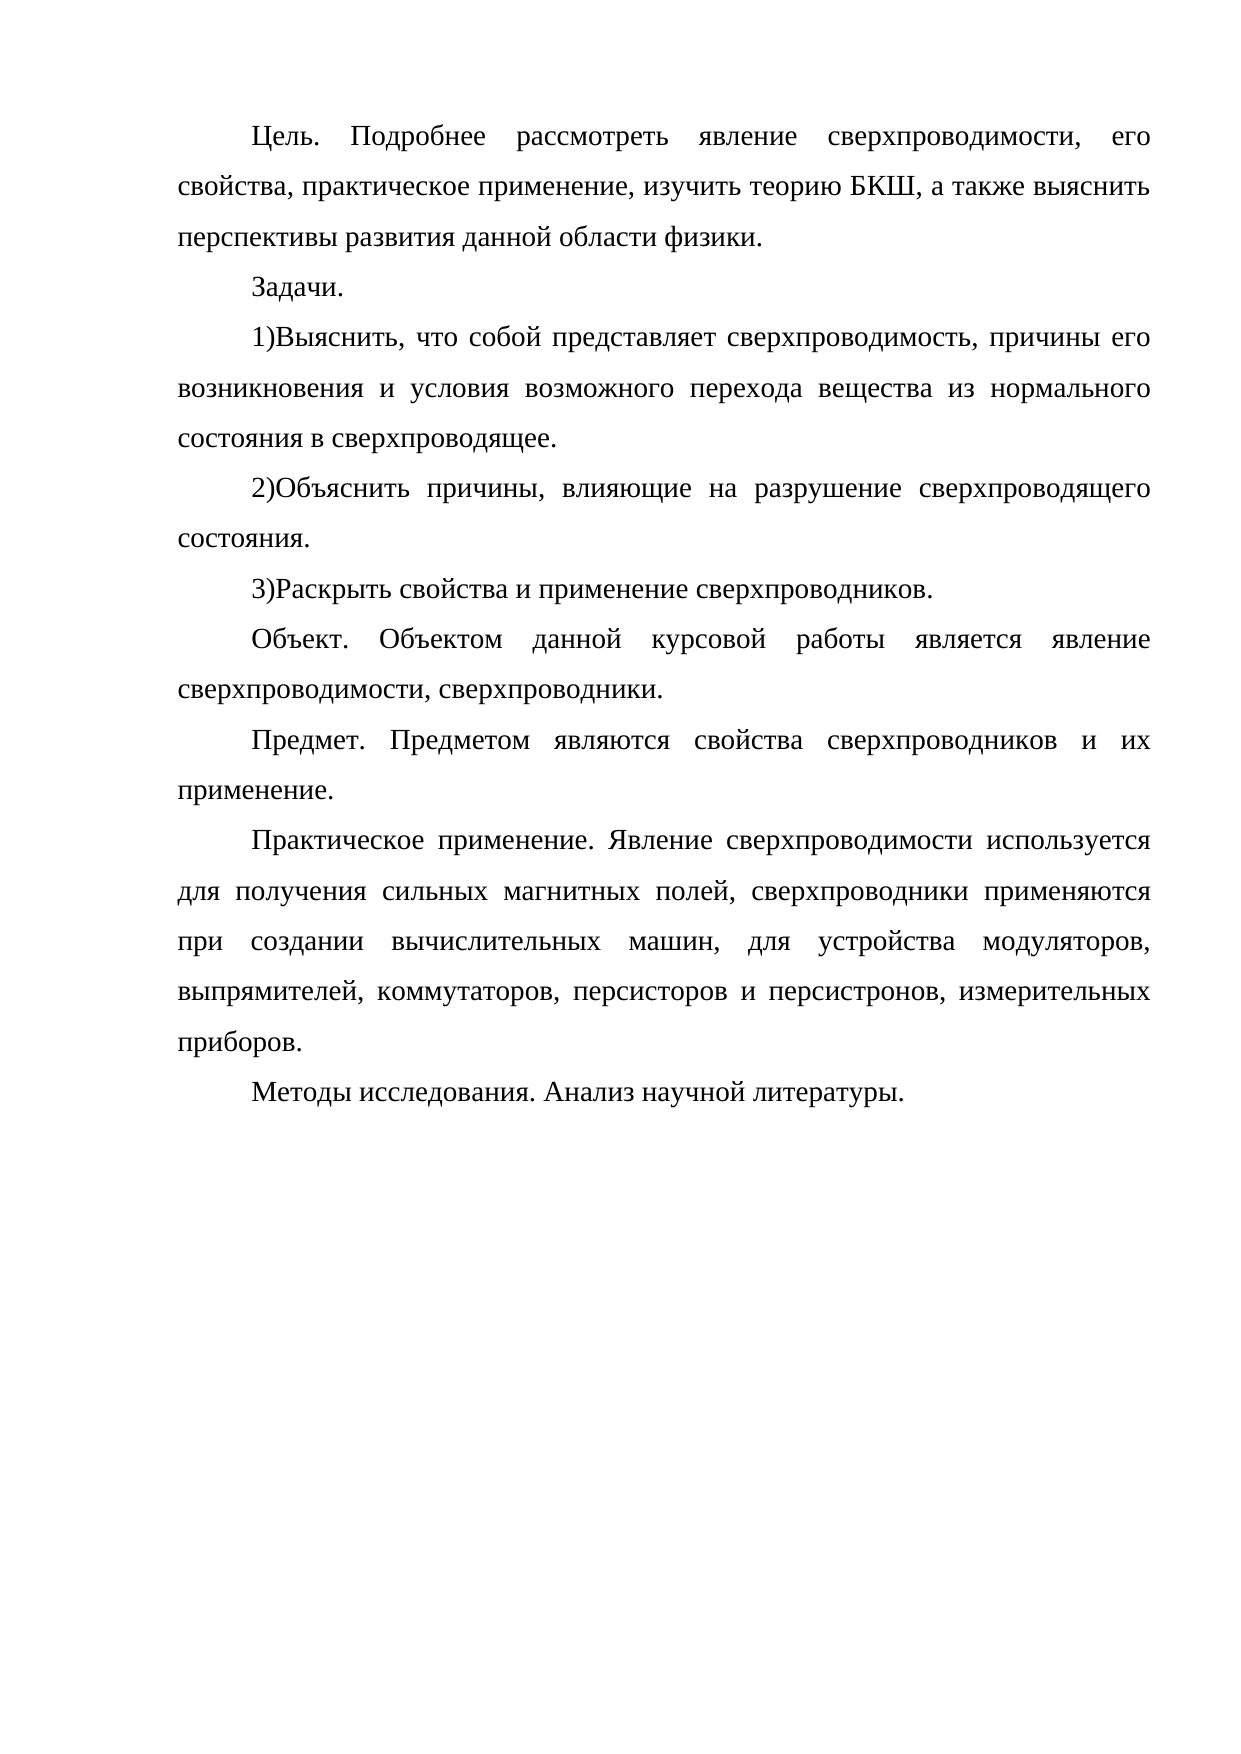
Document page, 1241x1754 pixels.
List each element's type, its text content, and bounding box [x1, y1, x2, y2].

text Методы исследования. Анализ научной литературы. [177, 1074, 1152, 1108]
text Объект. Объектом данной курсовой работы является явление сверхпроводимости, сверхпроводники. [177, 621, 1152, 705]
text Предмет. Предметом являются свойства сверхпроводников и их применение. [177, 722, 1152, 806]
text 3)Раскрыть свойства и применение сверхпроводников. [177, 571, 1152, 604]
text 1)Выяснить, что собой представляет сверхпроводимость, причины его возникновения и условия возможного перехода вещества из нормального состояния в сверхпроводящее. [177, 319, 1152, 453]
text Практическое применение. Явление сверхпроводимости используется для получения сильных магнитных полей, сверхпроводники применяются при создании вычислительных машин, для устройства модуляторов, выпрямителей, коммутаторов, персисторов и персистронов, измерительных приборов. [177, 822, 1152, 1057]
text Цель. Подробнее рассмотреть явление сверхпроводимости, его свойства, практическое применение, изучить теорию БКШ, а также выяснить перспективы развития данной области физики. [177, 118, 1152, 252]
text 2)Объяснить причины, влияющие на разрушение сверхпроводящего состояния. [177, 470, 1152, 554]
text Задачи. [177, 269, 1152, 303]
